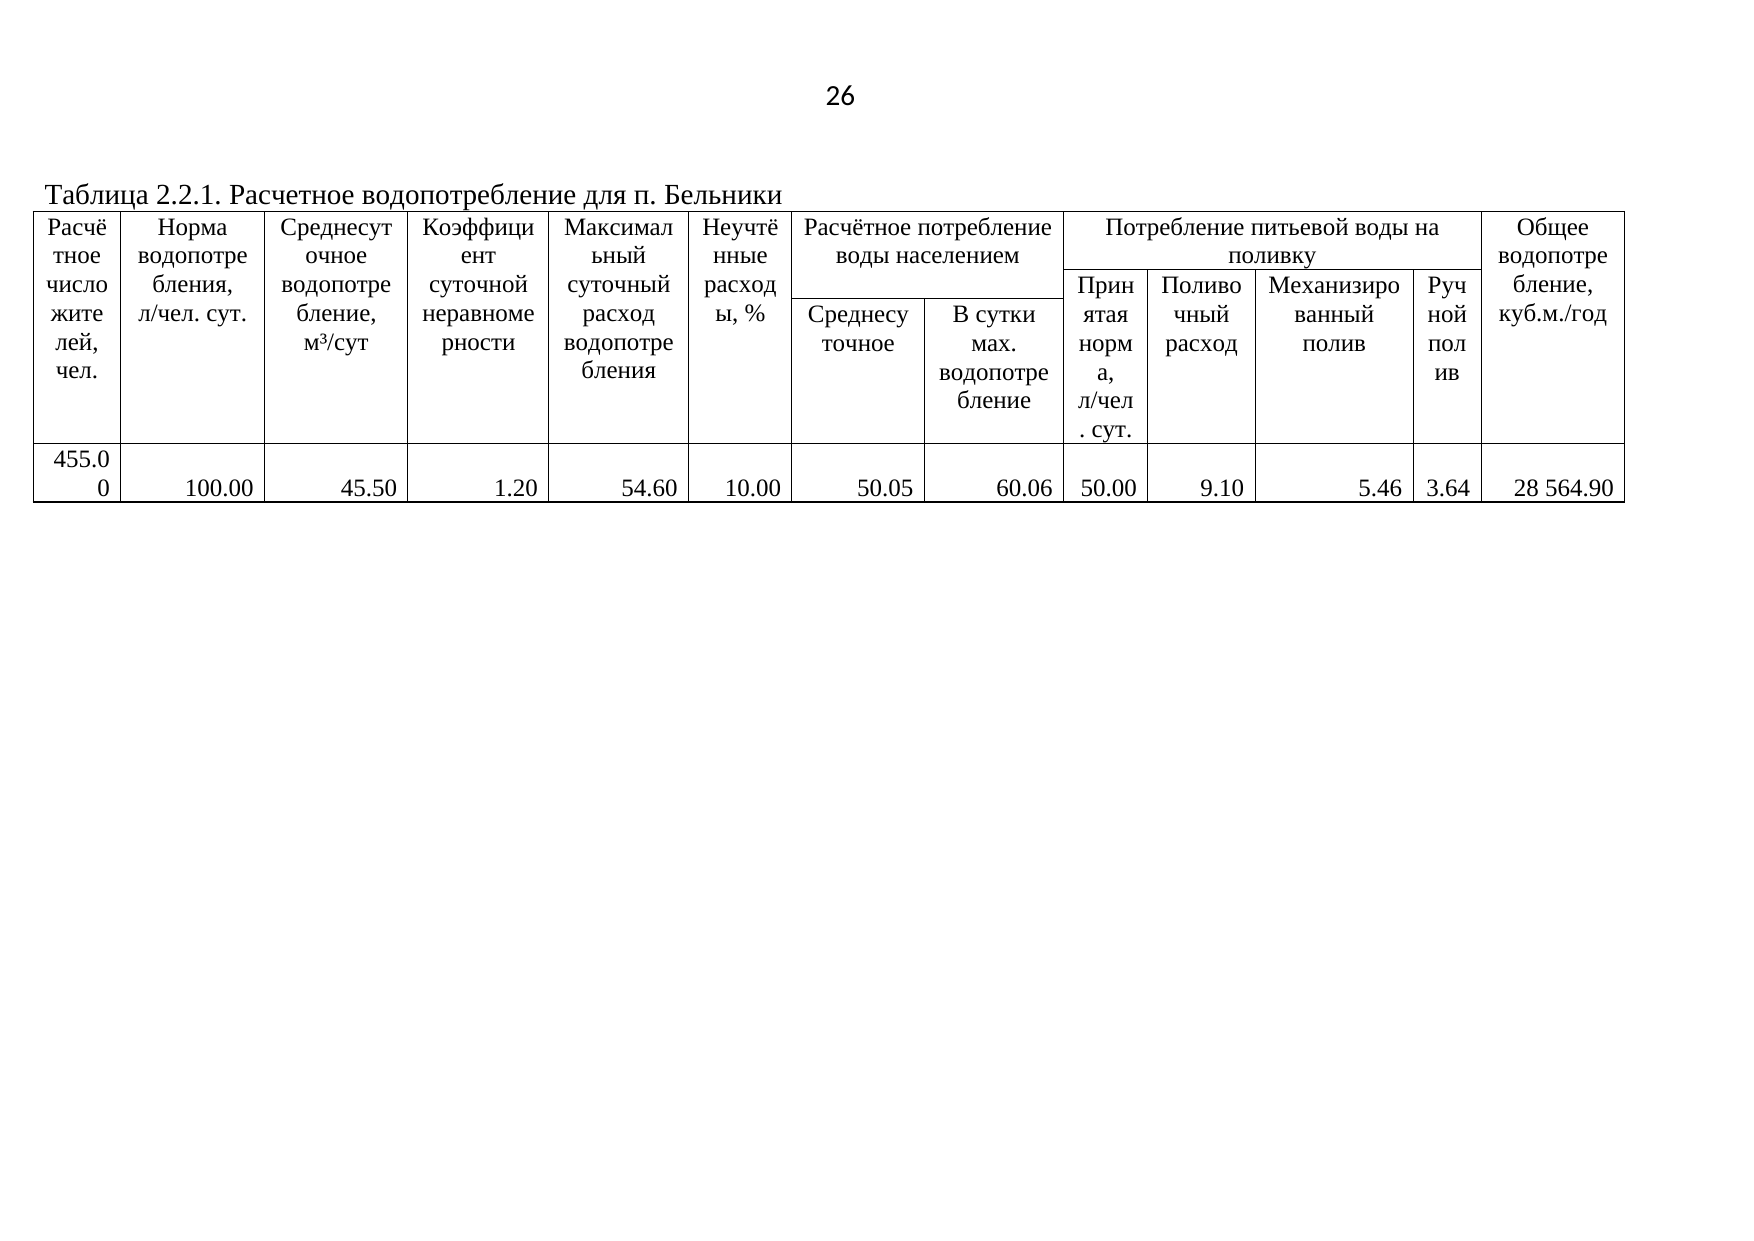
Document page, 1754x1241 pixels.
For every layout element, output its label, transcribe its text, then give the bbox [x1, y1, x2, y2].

table_cell 3.64 [1414, 444, 1481, 501]
table_cell 60.06 [925, 444, 1063, 501]
table_cell 28 564.90 [1482, 444, 1624, 501]
text Таблица 2.2.1. Расчетное водопотребление для п. Бельники [44, 177, 1636, 211]
table_header Максимальный суточный расход водопотребления [549, 212, 688, 443]
table_header Неучтённые расходы, % [689, 212, 791, 443]
table_header Общее водопотребление, куб.м./год [1482, 212, 1624, 443]
table_cell 10.00 [689, 444, 791, 501]
table_cell 455.00 [34, 444, 120, 501]
table_cell 50.05 [792, 444, 924, 501]
table_cell 5.46 [1256, 444, 1413, 501]
table_cell 1.20 [408, 444, 548, 501]
table_cell 54.60 [549, 444, 688, 501]
table_cell 9.10 [1148, 444, 1255, 501]
table_cell 50.00 [1064, 444, 1147, 501]
table_cell Ручной полив [1414, 270, 1481, 443]
table_cell В сутки мах. водопотребление [925, 299, 1063, 443]
table_header Коэффициент суточной неравномерности [408, 212, 548, 443]
table_header Расчётное число жителей, чел. [34, 212, 120, 443]
table_header Среднесуточное водопотребление, м³/сут [265, 212, 407, 443]
table_cell Принятая норма, л/чел. сут. [1064, 270, 1147, 443]
table_cell Среднесуточное [792, 299, 924, 443]
table_header Потребление питьевой воды на поливку [1064, 212, 1481, 269]
table_cell 45.50 [265, 444, 407, 501]
table_cell Механизированный полив [1256, 270, 1413, 443]
table_cell 100.00 [121, 444, 264, 501]
table_header Расчётное потребление воды населением [792, 212, 1063, 298]
table_header Норма водопотребления, л/чел. сут. [121, 212, 264, 443]
table_cell Поливочный расход [1148, 270, 1255, 443]
